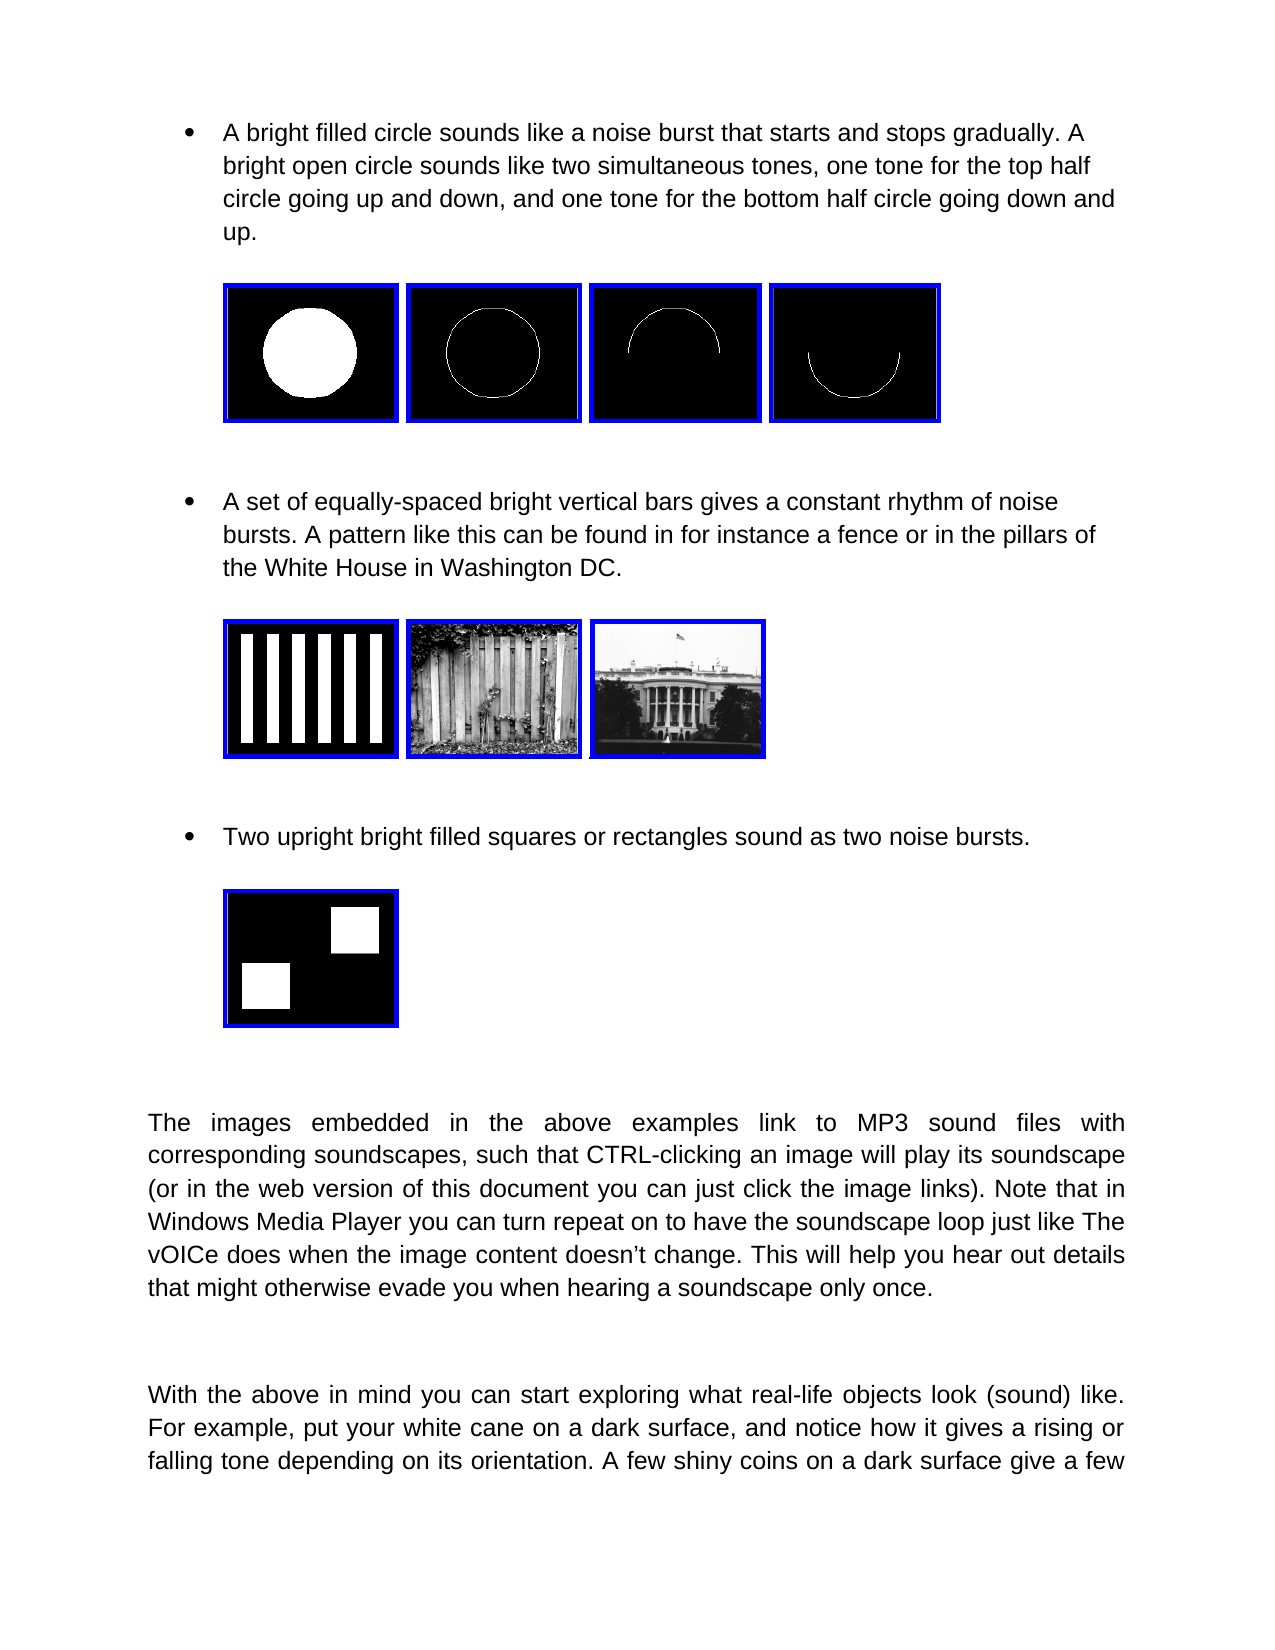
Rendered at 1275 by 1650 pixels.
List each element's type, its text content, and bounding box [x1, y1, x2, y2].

picture [595, 624, 761, 754]
picture [411, 288, 578, 419]
picture [227, 624, 394, 754]
list Two upright bright filled squares or rectangles sound as two noise bursts. [185, 822, 1127, 1028]
list A set of equally-spaced bright vertical bars gives a constant rhythm of noise bursts. A pattern like this can be found in for instance a fence or in the pillars of the White House in . [185, 487, 1127, 797]
picture [227, 288, 394, 419]
picture [773, 288, 937, 419]
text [148, 1380, 1127, 1475]
picture [227, 893, 394, 1024]
text The images embedded in the above examples link to MP3 sound files with corresponding soundscapes, such that CTRL-clicking an image will play its soundscape (or in the web version of this document you can just click the image links). Note that in Windows Media Player you can turn repeat on to have the soundscape loop just like The vOICe does when the image content doesn’t change. This will help you hear out details that might otherwise evade you when hearing a soundscape only once. [148, 1107, 1127, 1301]
picture [594, 288, 757, 419]
picture [411, 624, 578, 754]
